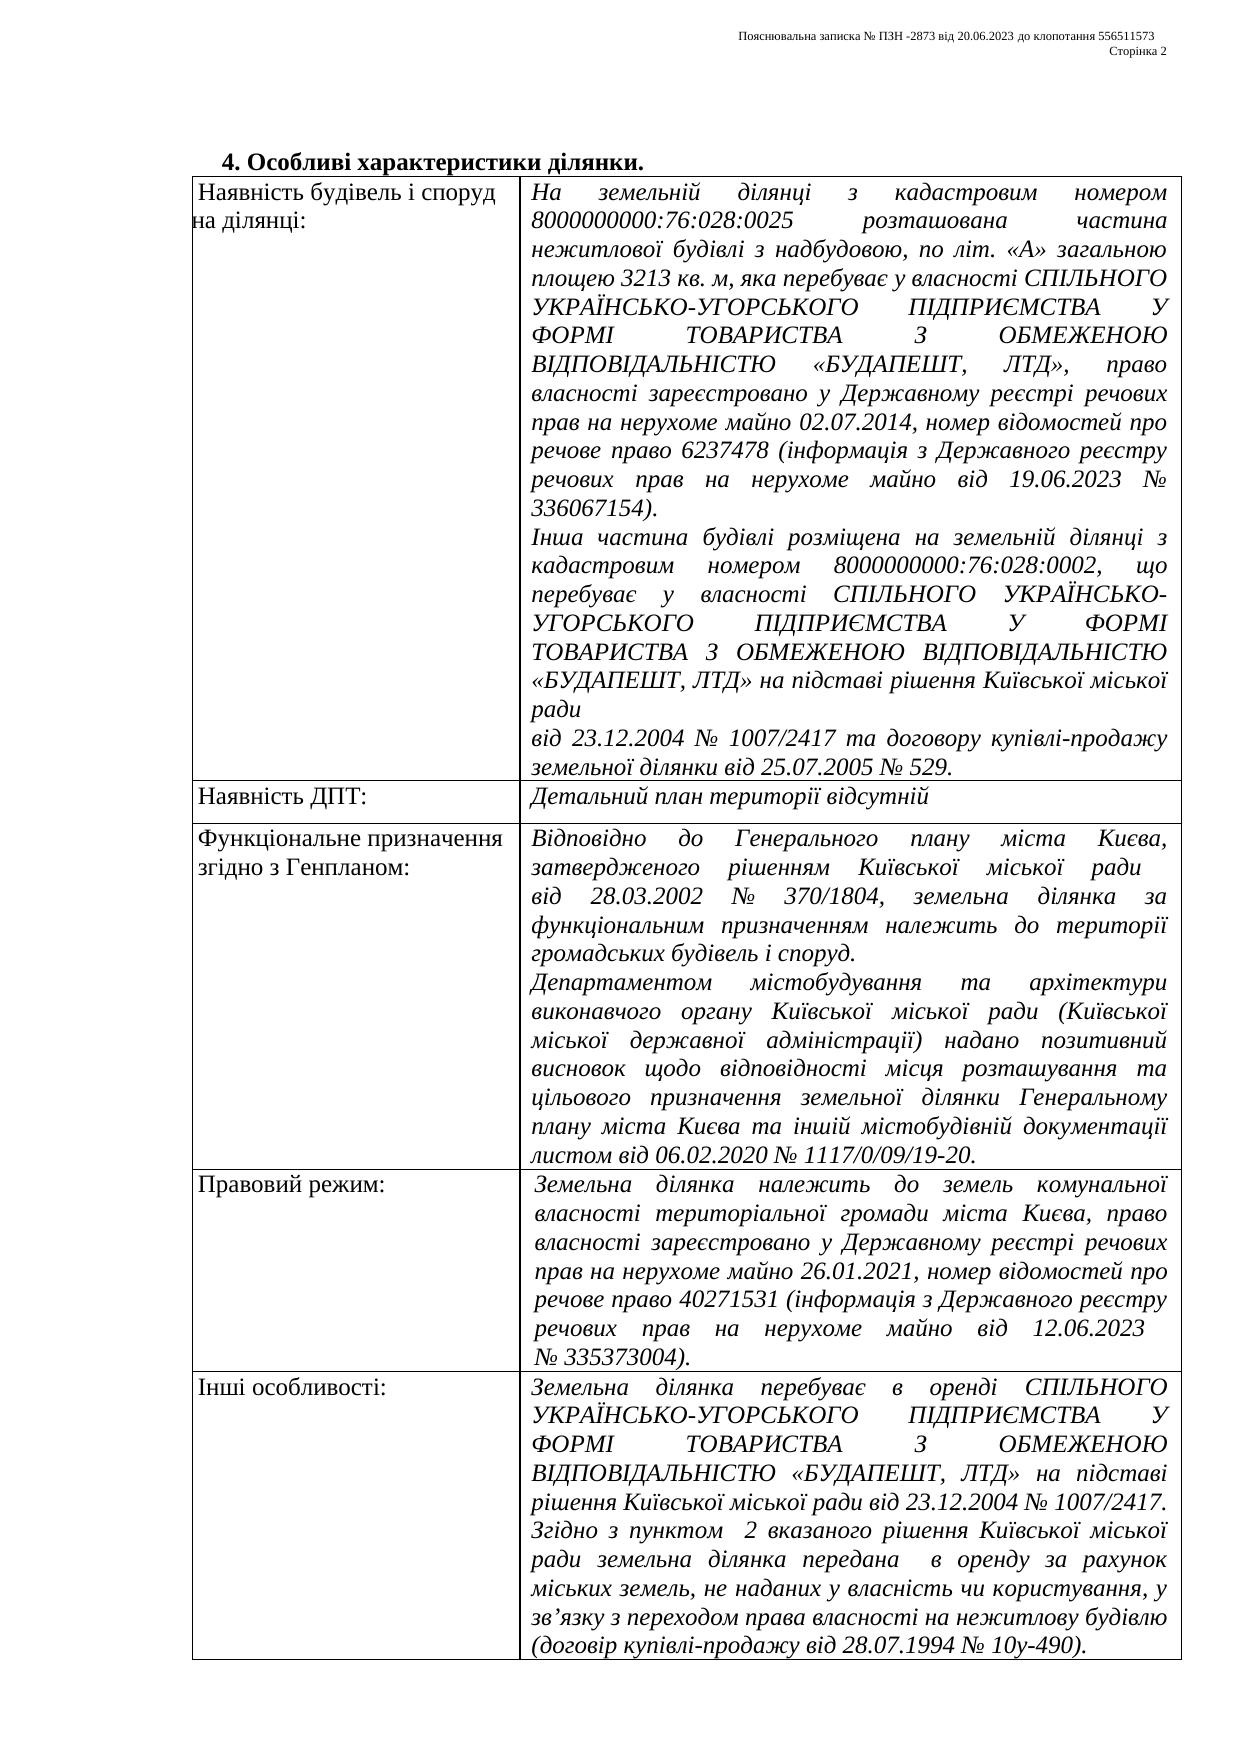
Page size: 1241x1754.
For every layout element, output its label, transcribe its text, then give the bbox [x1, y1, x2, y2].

table_cell Функціональне призначення згідно з Генпланом: [193, 824, 519, 1168]
table_cell Наявність ДПТ: [193, 781, 519, 822]
table_cell Детальний план території відсутній [521, 781, 1181, 822]
table_header На земельній ділянці з кадастровим номером 8000000000:76:028:0025 розташована частина нежитлової будівлі з надбудовою, по літ. «А» загальною площею 3213 кв. м, яка перебуває у власності СПІЛЬНОГО УКРАЇНСЬКО-УГОРСЬКОГО ПІДПРИЄМСТВА У ФОРМІ ТОВАРИСТВА З ОБМЕЖЕНОЮ ВІДПОВІДАЛЬНІСТЮ «БУДАПЕШТ, ЛТД», право власності зареєстровано у Державному реєстрі речових прав на нерухоме майно 02.07.2014, номер відомостей про речове право 6237478 (інформація з Державного реєстру речових прав на нерухоме майно від 19.06.2023 № 336067154). Інша частина будівлі розміщена на земельній ділянці з кадастровим номером 8000000000:76:028:0002, що перебуває у власності СПІЛЬНОГО УКРАЇНСЬКО-УГОРСЬКОГО ПІДПРИЄМСТВА У ФОРМІ ТОВАРИСТВА З ОБМЕЖЕНОЮ ВІДПОВІДАЛЬНІСТЮ «БУДАПЕШТ, ЛТД» на підставі рішення Київської міської ради від 23.12.2004 № 1007/2417 та договору купівлі-продажу земельної ділянки від 25.07.2005 № 529. [521, 177, 1181, 780]
table_cell Правовий режим: [193, 1170, 519, 1371]
table_cell Відповідно до Генерального плану міста Києва, затвердженого рішенням Київської міської ради від 28.03.2002 № 370/1804, земельна ділянка за функціональним призначенням належить до території громадських будівель і споруд. Департаментом містобудування та архітектури виконавчого органу Київської міської ради (Київської міської державної адміністрації) надано позитивний висновок щодо відповідності місця розташування та цільового призначення земельної ділянки Генеральному плану міста Києва та іншій містобудівній документації листом від 06.02.2020 № 1117/0/09/19-20. [521, 824, 1181, 1168]
table_cell Земельна ділянка належить до земель комунальної власності територіальної громади міста Києва, право власності зареєстровано у Державному реєстрі речових прав на нерухоме майно 26.01.2021, номер відомостей про речове право 40271531 (інформація з Державного реєстру речових прав на нерухоме майно від 12.06.2023 № 335373004). [521, 1170, 1181, 1371]
table_cell Інші особливості: [193, 1372, 519, 1659]
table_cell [521, 1372, 1181, 1659]
text 4. Особливі характеристики ділянки. [222, 147, 1166, 176]
table_header Наявність будівель і споруд на ділянці: [193, 177, 519, 780]
